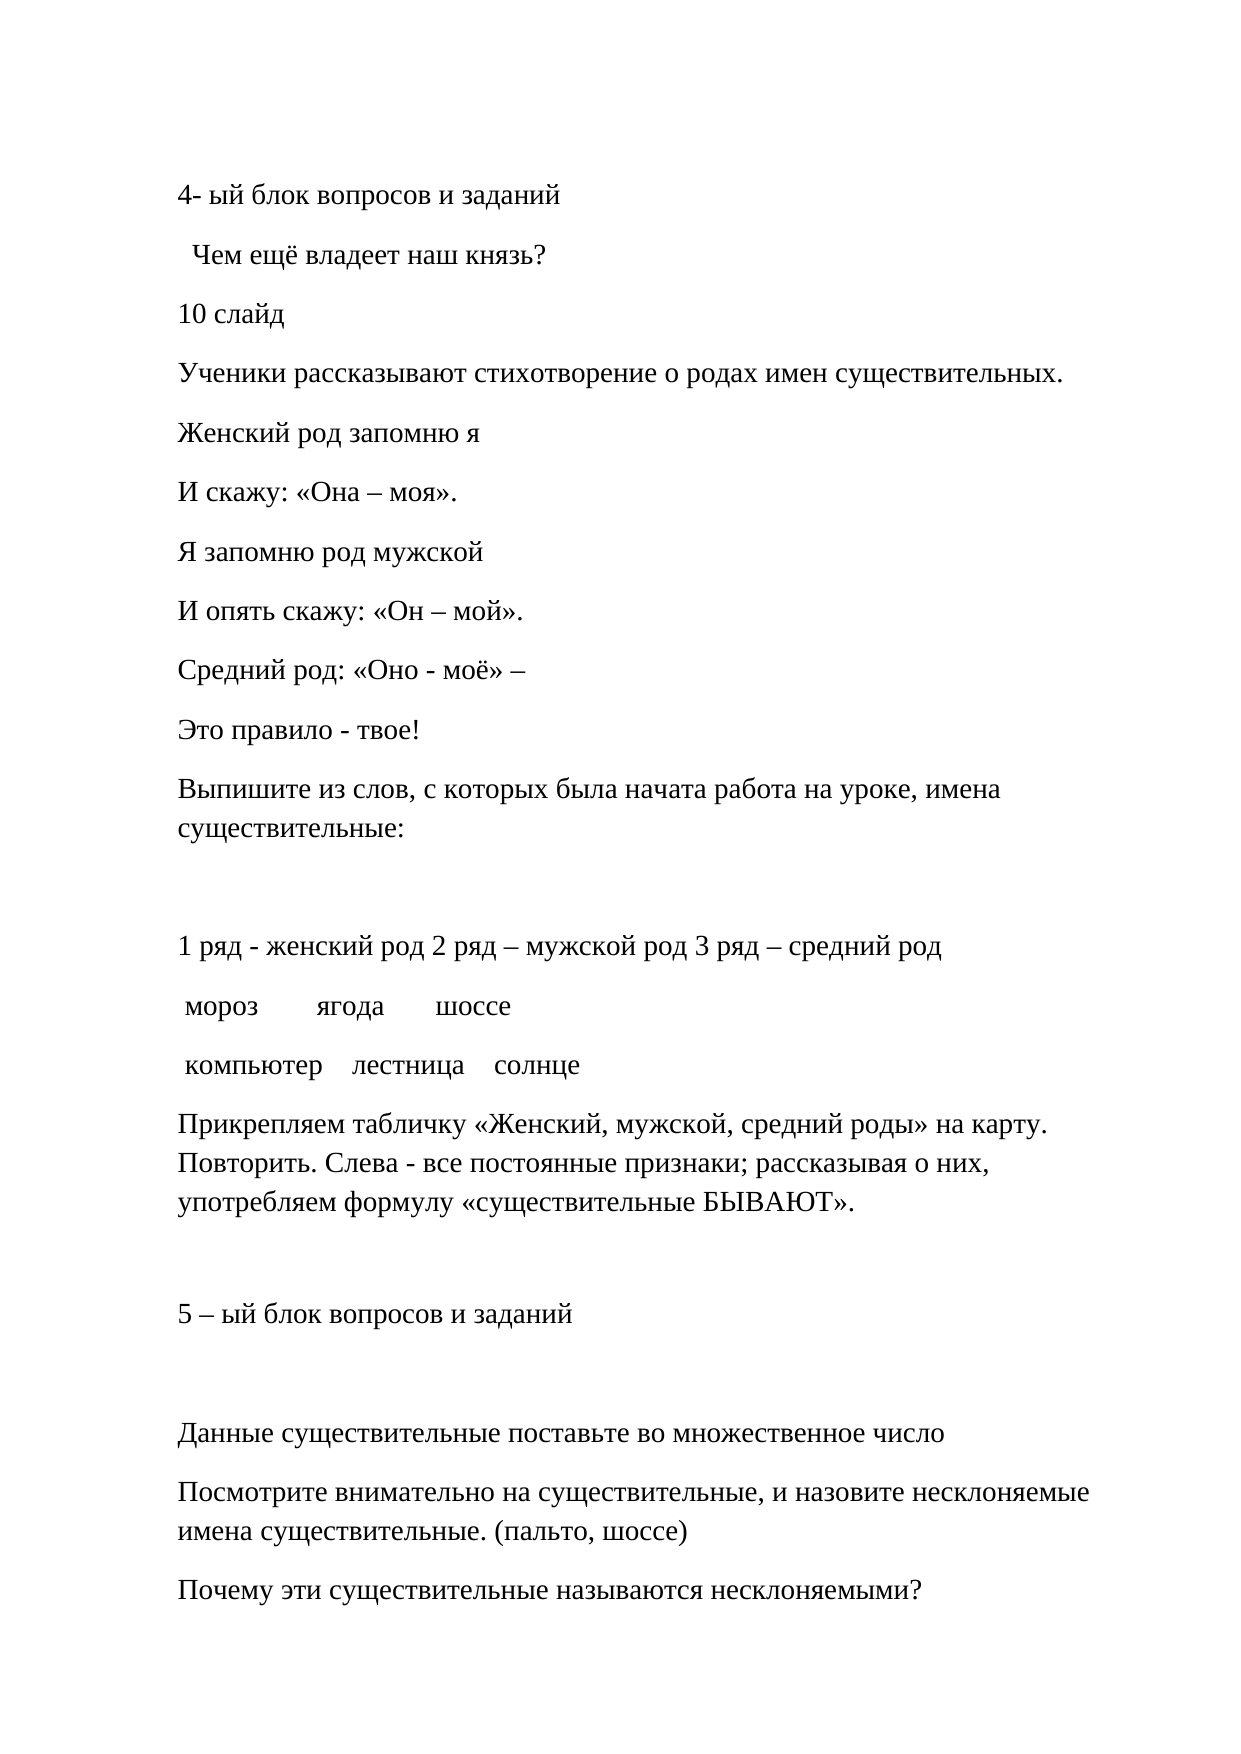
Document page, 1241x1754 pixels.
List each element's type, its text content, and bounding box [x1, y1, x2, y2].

text Прикрепляем табличку «Женский, мужской, средний роды» на карту. Повторить. Слева - все постоянные признаки; рассказывая о них, употребляем формулу «существительные БЫВАЮТ». [177, 1107, 1152, 1217]
text И скажу: «Она – моя». [177, 474, 1152, 508]
text Это правило - твое! [177, 712, 1152, 745]
text И опять скажу: «Он – мой». [177, 593, 1152, 627]
text Почему эти существительные называются несклоняемыми? [177, 1572, 1152, 1606]
text компьютер лестница солнце [177, 1047, 1152, 1081]
text Я запомню род мужской [177, 534, 1152, 567]
text 10 слайд [177, 296, 1152, 330]
text мороз ягода шоссе [177, 988, 1152, 1021]
text Женский род запомню я [177, 415, 1152, 448]
text 4- ый блок вопросов и заданий [177, 177, 1152, 211]
text Посмотрите внимательно на существительные, и назовите несклоняемые имена существительные. (пальто, шоссе) [177, 1474, 1152, 1546]
text Средний род: «Оно - моё» – [177, 652, 1152, 686]
text Чем ещё владеет наш князь? [177, 237, 1152, 270]
text 5 – ый блок вопросов и заданий [177, 1296, 1152, 1330]
text Ученики рассказывают стихотворение о родах имен существительных. [177, 356, 1152, 389]
text Выпишите из слов, с которых была начата работа на уроке, имена существительные: [177, 771, 1152, 843]
text 1 ряд - женский род 2 ряд – мужской род 3 ряд – средний род [177, 928, 1152, 962]
text Данные существительные поставьте во множественное число [177, 1415, 1152, 1448]
